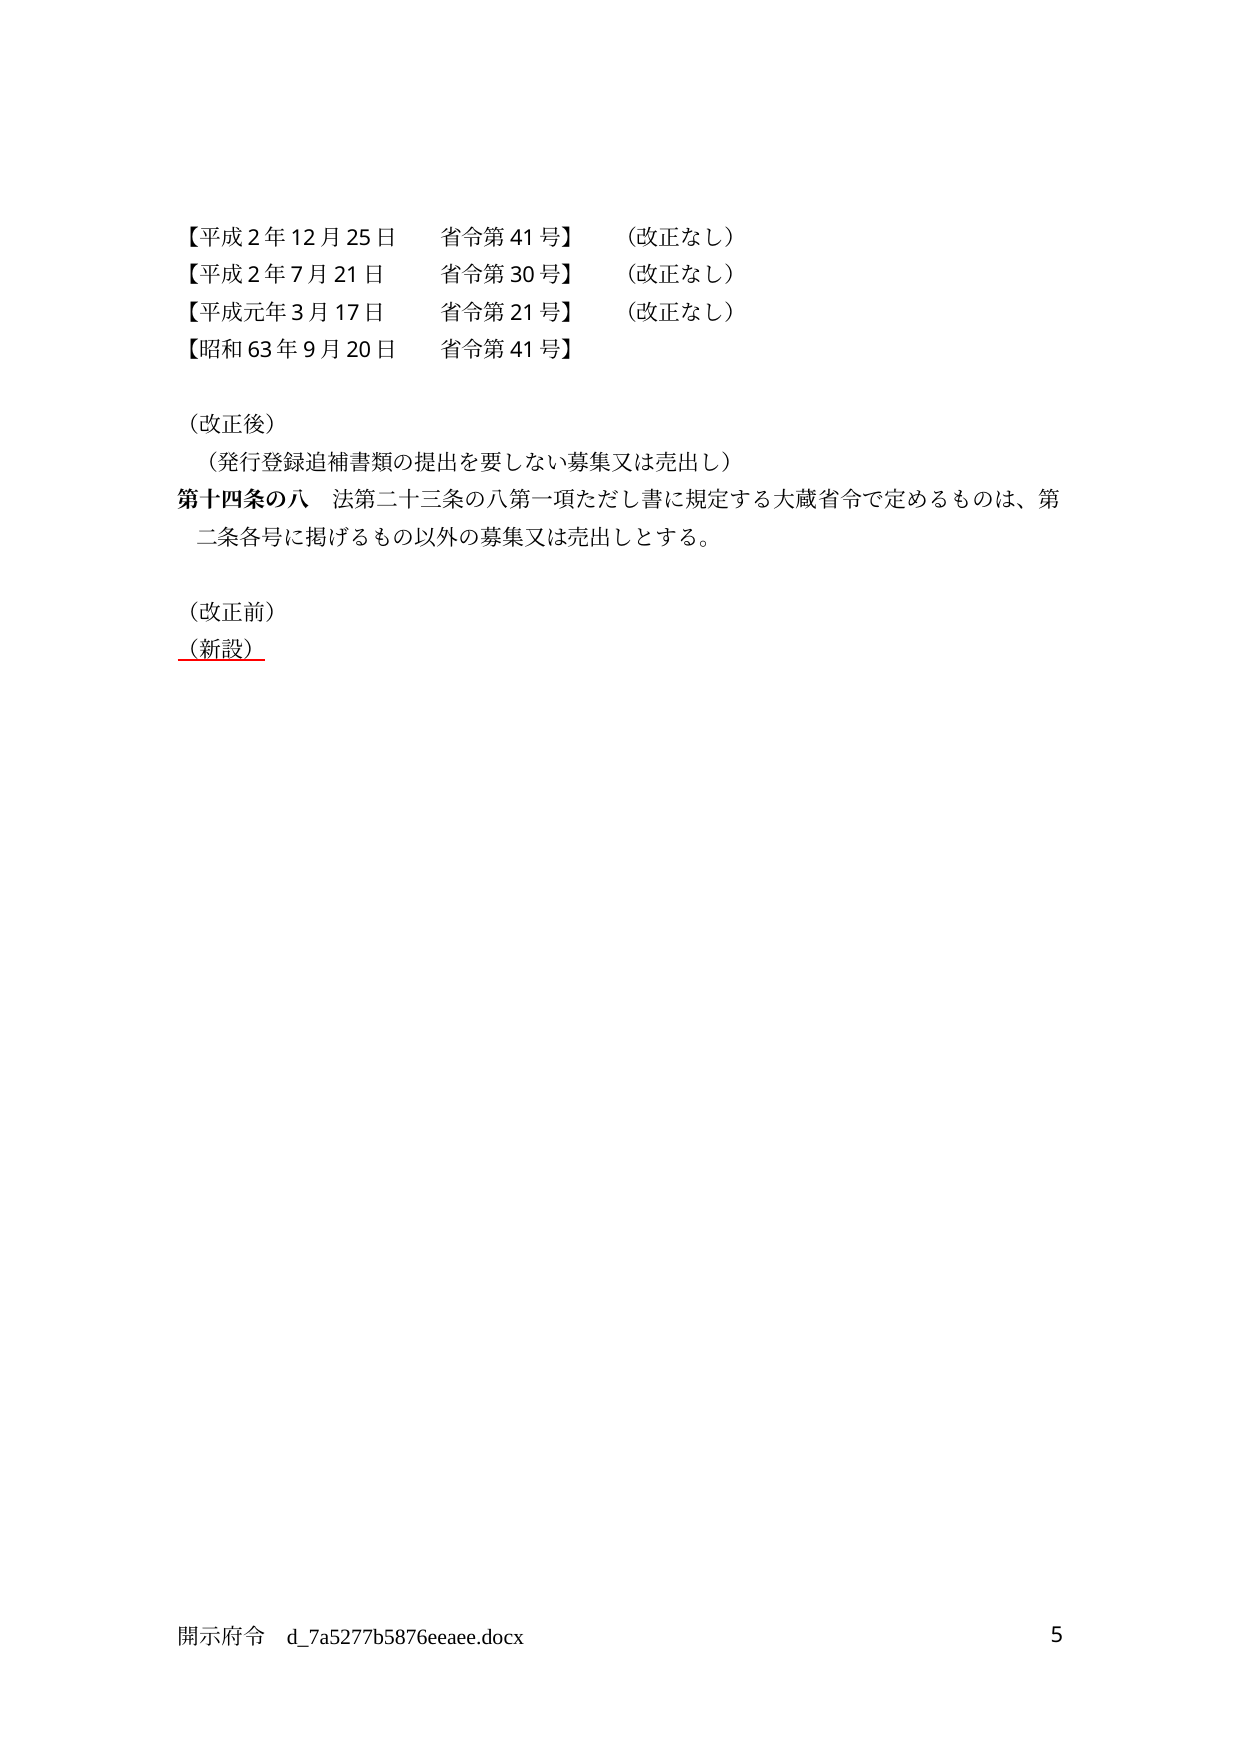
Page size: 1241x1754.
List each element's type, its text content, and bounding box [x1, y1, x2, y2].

text （改正前） [177, 592, 1063, 629]
text 【平成2年7月21日 省令第30号】 （改正なし） [177, 254, 1063, 292]
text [177, 479, 1063, 554]
text 【平成2年12月25日 省令第41号】 （改正なし） [177, 217, 1063, 254]
text （改正後） [177, 404, 1063, 442]
text （発行登録追補書類の提出を要しない募集又は売出し） [196, 442, 1063, 479]
text （新設） [177, 629, 1063, 667]
text 【昭和63年9月20日 省令第41号】 [177, 329, 1063, 367]
text 【平成元年3月17日 省令第21号】 （改正なし） [177, 292, 1063, 329]
